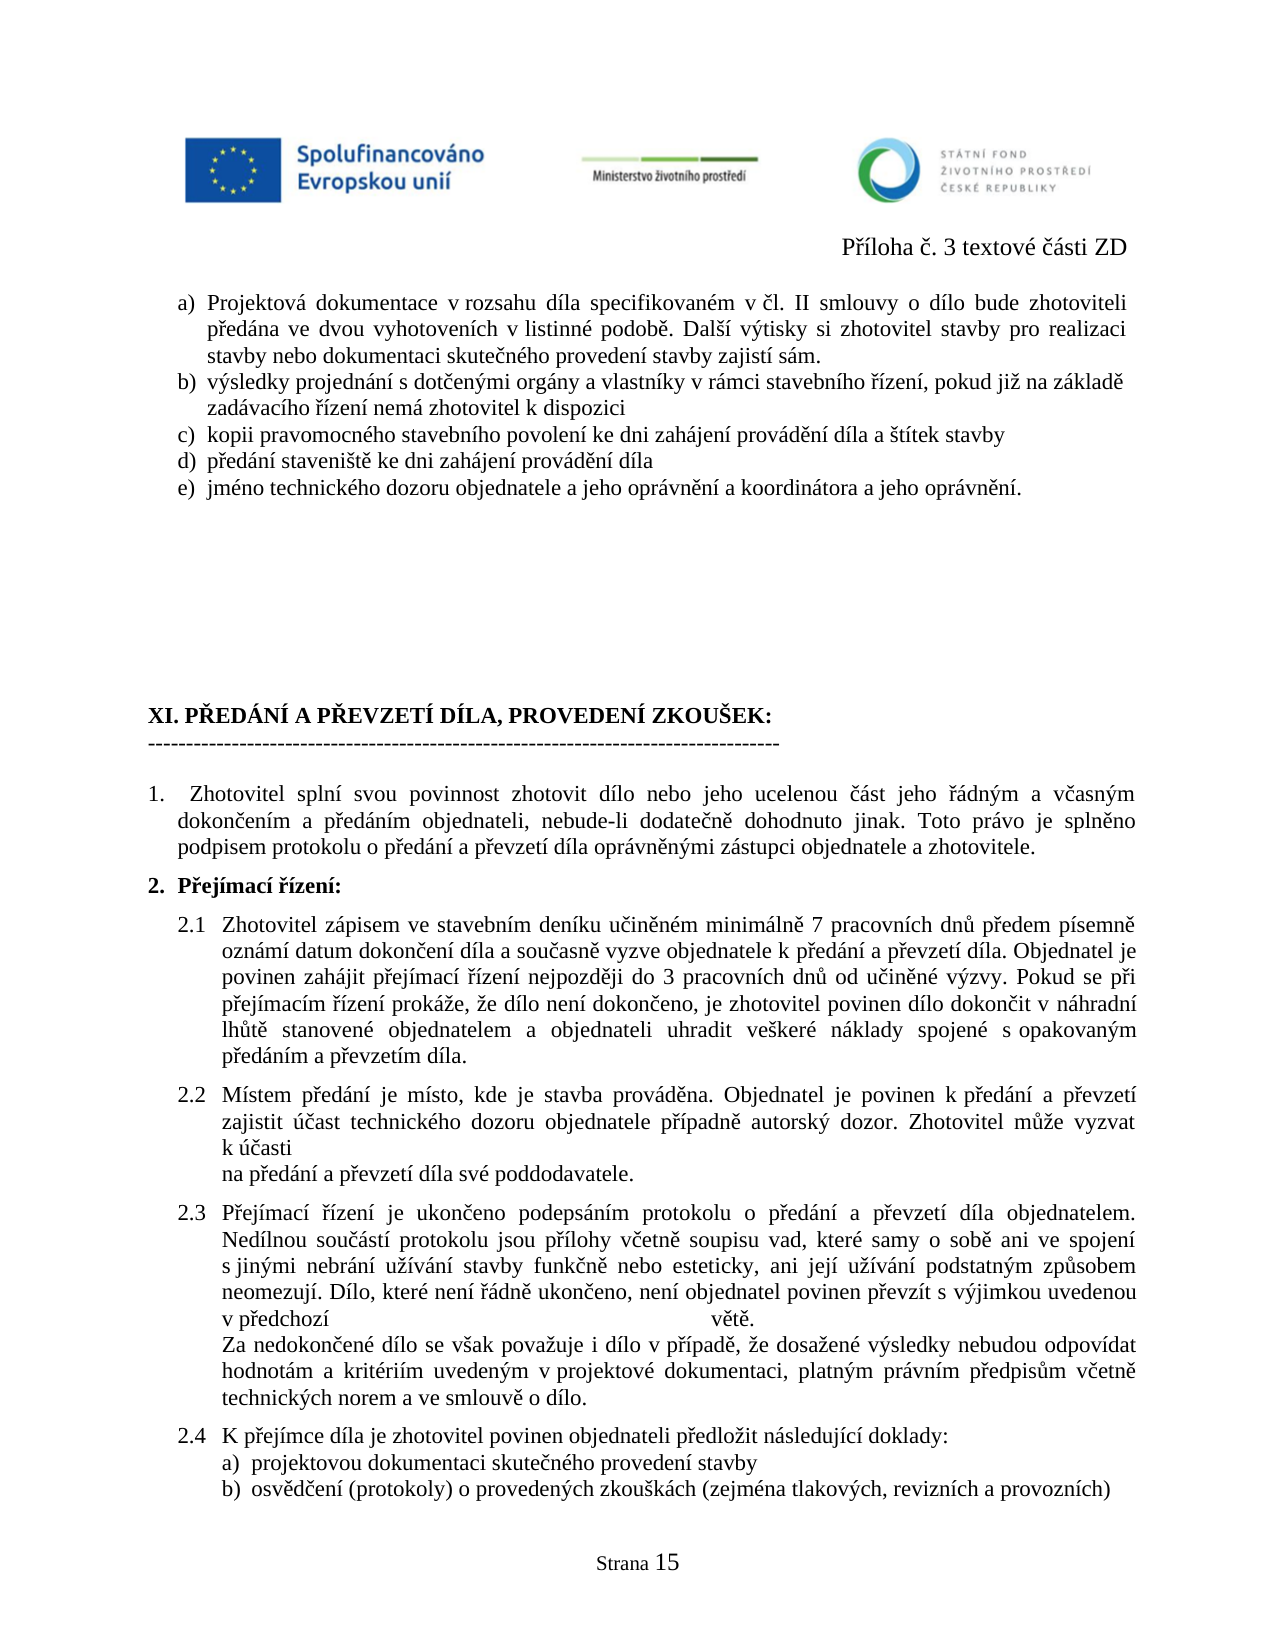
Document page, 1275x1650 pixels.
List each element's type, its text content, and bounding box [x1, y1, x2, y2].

list výsledky projednání s dotčenými orgány a vlastníky v rámci stavebního řízení, pokud již na základě zadávacího řízení nemá zhotovitel k dispozici [177, 368, 1127, 421]
picture [168, 102, 1114, 232]
list Přejímací řízení: [148, 872, 1137, 898]
text ----------------------------------------------------------------------------------- [148, 729, 1137, 755]
list projektovou dokumentaci skutečného provedení stavby [222, 1449, 1127, 1475]
subtitle XI. PŘEDÁNÍ A PŘEVZETÍ DÍLA, PROVEDENÍ ZKOUŠEK: [148, 703, 1127, 729]
text 2.1 Zhotovitel zápisem ve stavebním deníku učiněném minimálně 7 pracovních dnů předem písemně oznámí datum dokončení díla a současně vyzve objednatele k předání a převzetí díla. Objednatel je povinen zahájit přejímací řízení nejpozději do 3 pracovních dnů od učiněné výzvy. Pokud se při přejímacím řízení prokáže, že dílo není dokončeno, je zhotovitel povinen dílo dokončit v náhradní lhůtě stanovené objednatelem a objednateli uhradit veškeré náklady spojené s opakovaným předáním a převzetím díla. [177, 911, 1137, 1069]
list kopii pravomocného stavebního povolení ke dni zahájení provádění díla a štítek stavby [177, 421, 1127, 447]
text 2.4 K přejímce díla je zhotovitel povinen objednateli předložit následující doklady: [177, 1423, 1127, 1449]
text 2.2 Místem předání je místo, kde je stavba prováděna. Objednatel je povinen k předání a převzetí zajistit účast technického dozoru objednatele případně autorský dozor. Zhotovitel může vyzvat k účasti na předání a převzetí díla své poddodavatele. [177, 1081, 1137, 1187]
list osvědčení (protokoly) o provedených zkouškách (zejména tlakových, revizních a provozních) [222, 1475, 1127, 1502]
text 2.3 Přejímací řízení je ukončeno podepsáním protokolu o předání a převzetí díla objednatelem. Nedílnou součástí protokolu jsou přílohy včetně soupisu vad, které samy o sobě ani ve spojení s jinými nebrání užívání stavby funkčně nebo esteticky, ani její užívání podstatným způsobem neomezují. Dílo, které není řádně ukončeno, není objednatel povinen převzít s výjimkou uvedenou v předchozí větě. Za nedokončené dílo se však považuje i dílo v případě, že dosažené výsledky nebudou odpovídat hodnotám a kritériím uvedeným v projektové dokumentaci, platným právním předpisům včetně technických norem a ve smlouvě o dílo. [177, 1199, 1137, 1410]
list předání staveniště ke dni zahájení provádění díla [177, 447, 1127, 473]
list Zhotovitel splní svou povinnost zhotovit dílo nebo jeho ucelenou část jeho řádným a včasným dokončením a předáním objednateli, nebude-li dodatečně dohodnuto jinak. Toto právo je splněno podpisem protokolu o předání a převzetí díla oprávněnými zástupci objednatele a zhotovitele. [148, 780, 1137, 859]
list jméno technického dozoru objednatele a jeho oprávnění a koordinátora a jeho oprávnění. [177, 473, 1127, 500]
list Projektová dokumentace v rozsahu díla specifikovaném v čl. II smlouvy o dílo bude zhotoviteli předána ve dvou vyhotoveních v listinné podobě. Další výtisky si zhotovitel stavby pro realizaci stavby nebo dokumentaci skutečného provedení stavby zajistí sám. [177, 289, 1127, 368]
